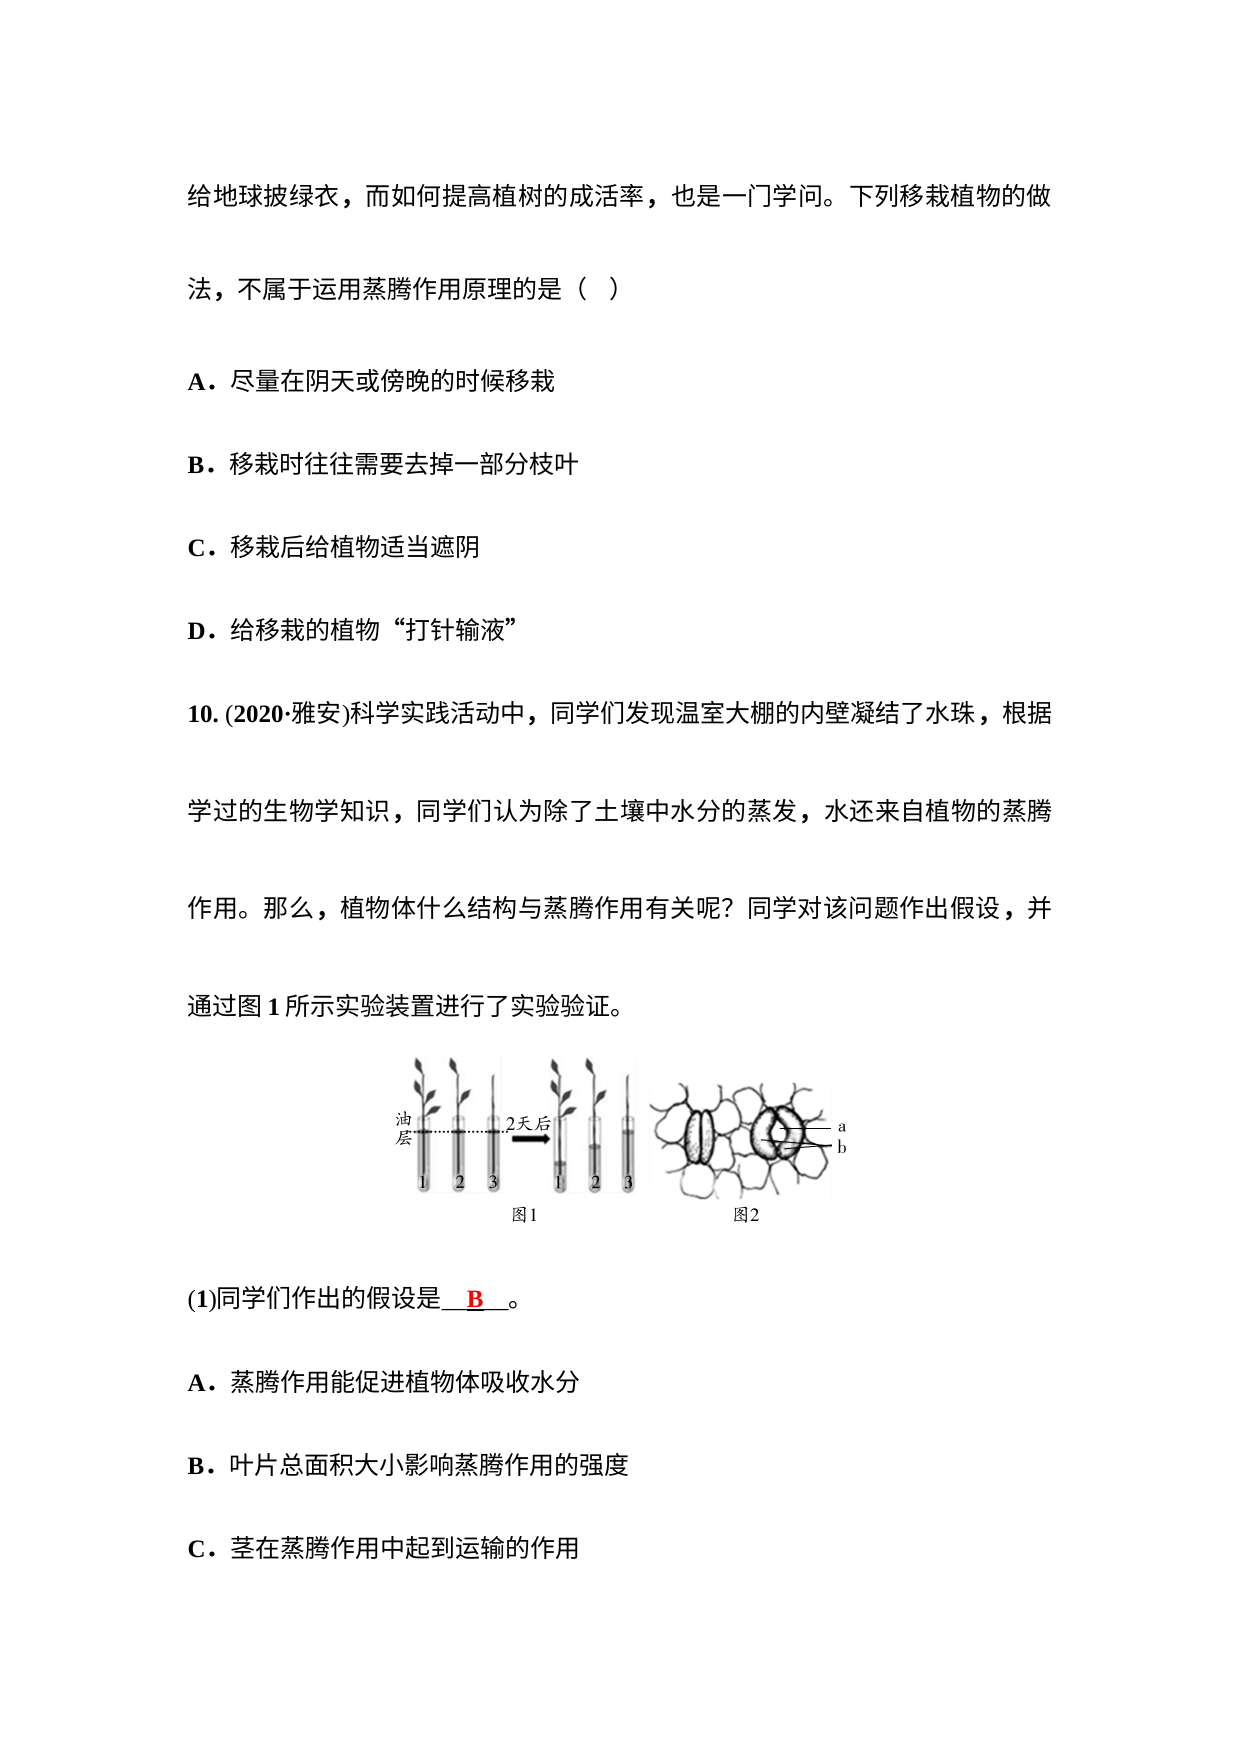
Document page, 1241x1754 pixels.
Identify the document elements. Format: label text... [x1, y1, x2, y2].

text 10. (2020·雅安)科学实践活动中，同学们发现温室大棚的内壁凝结了水珠，根据学过的生物学知识，同学们认为除了土壤中水分的蒸发，水还来自植物的蒸腾作用。那么，植物体什么结构与蒸腾作用有关呢？同学对该问题作出假设，并通过图1所示实验装置进行了实验验证。 [187, 679, 1053, 1037]
picture [394, 1055, 643, 1223]
text A．蒸腾作用能促进植物体吸收水分 [187, 1348, 1053, 1413]
text C．移栽后给植物适当遮阴 [187, 513, 1053, 578]
text A．尽量在阴天或傍晚的时候移栽 [187, 347, 1053, 412]
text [187, 162, 1053, 324]
text C．茎在蒸腾作用中起到运输的作用 [187, 1514, 1053, 1579]
text (1)同学们作出的假设是__B__。 [187, 1264, 1053, 1329]
text B．叶片总面积大小影响蒸腾作用的强度 [187, 1431, 1053, 1496]
text D．给移栽的植物“打针输液” [187, 596, 1053, 661]
picture [649, 1078, 846, 1223]
text B．移栽时往往需要去掉一部分枝叶 [187, 430, 1053, 495]
